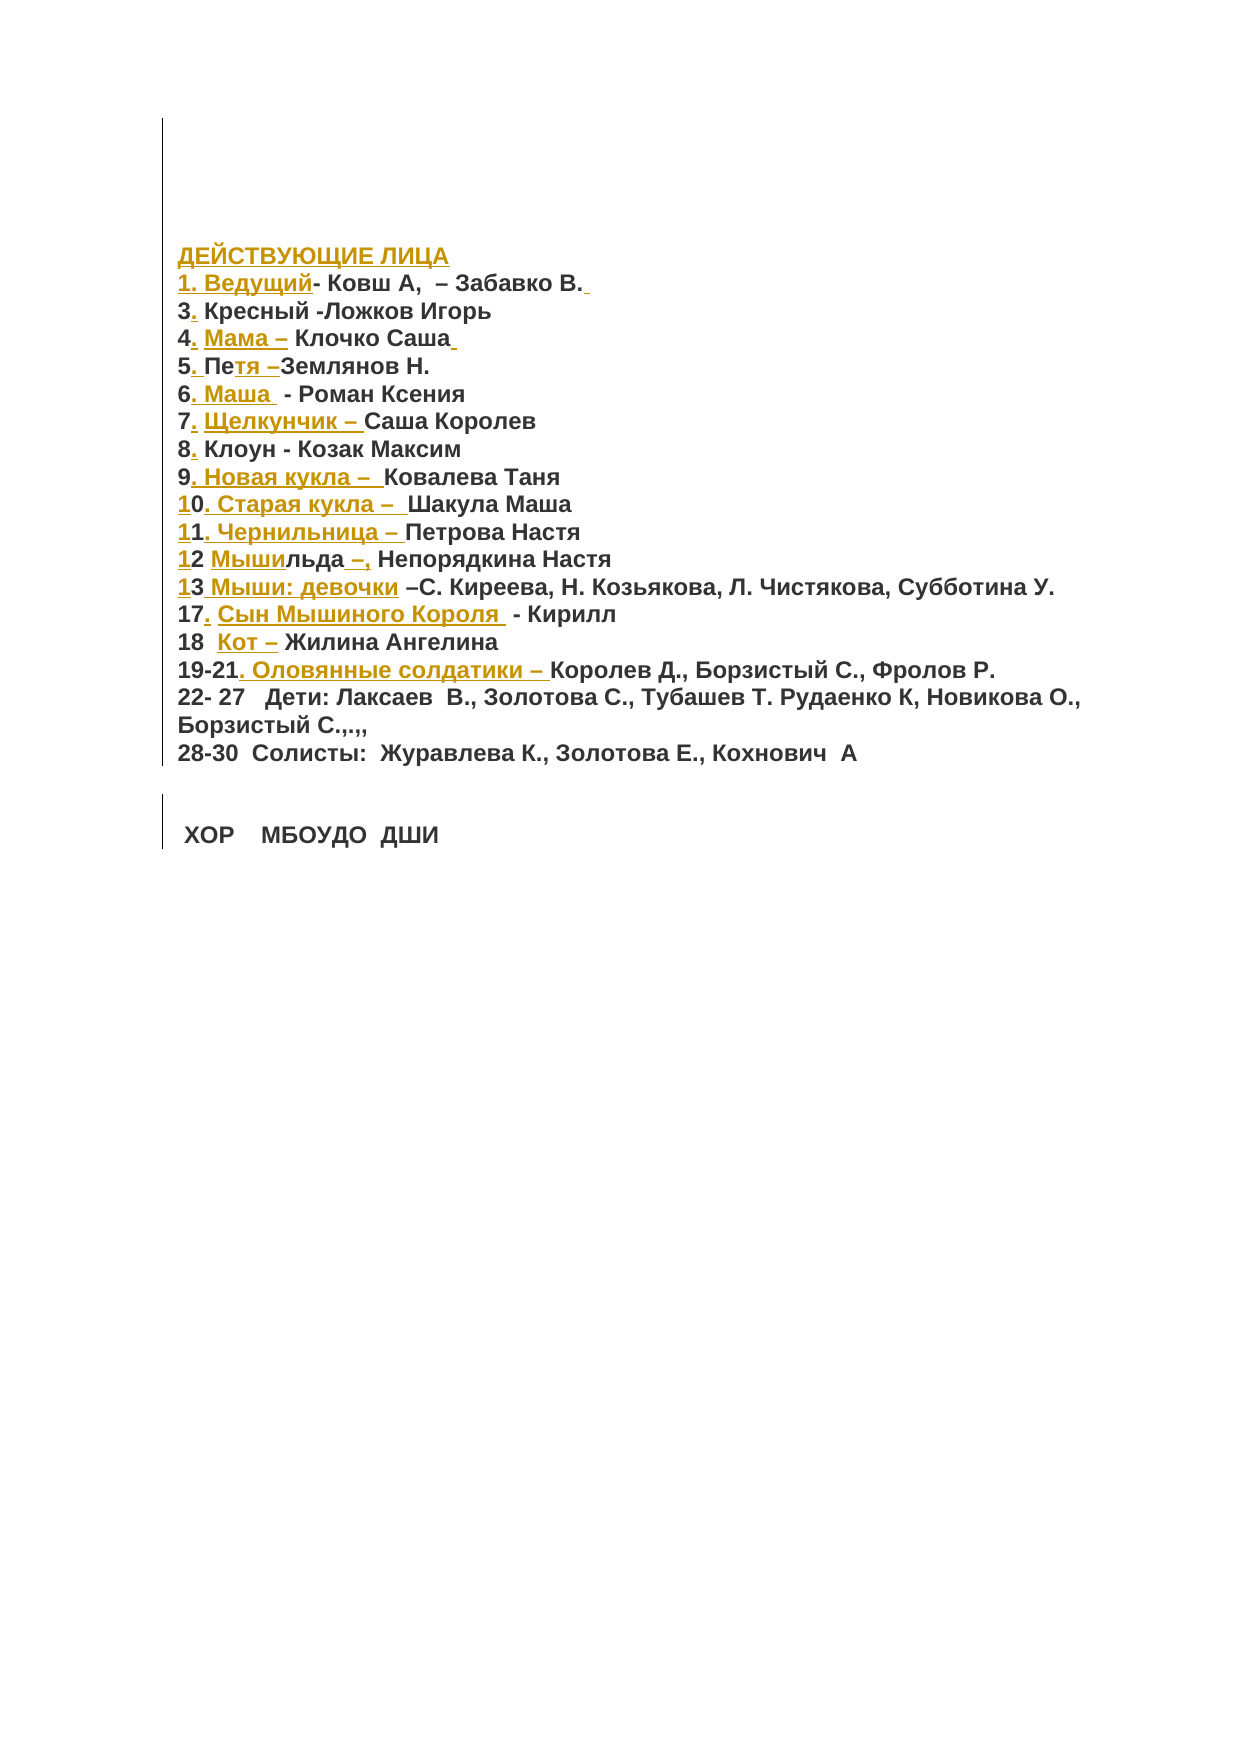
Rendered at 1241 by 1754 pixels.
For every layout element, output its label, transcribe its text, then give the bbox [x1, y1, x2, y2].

text - Ковш А, – Забавко В.3 Кресный -Ложков Игорь4 Клочко Саша5ПеЗемлянов Н.6 - Роман Ксения7 Саша Королев8 Клоун - Козак Максим9Ковалева Таня0Шакула Маша1Петрова Настя2 льда Непорядкина Настя3 –С. Киреева, Н. Козьякова, Л. Чистякова, Субботина У.17 - Кирилл 18 Жилина Ангелина19-21Королев Д., Борзистый С., Фролов Р.22- 27 Дети: Лаксаев В., Золотова С., Тубашев Т. Рудаенко К, Новикова О., Борзистый С.,.,,28-30 Солисты: Журавлева К., Золотова Е., Кохнович А [177, 118, 1152, 766]
text ХОР МБОУДО ДШИ [177, 794, 1152, 849]
